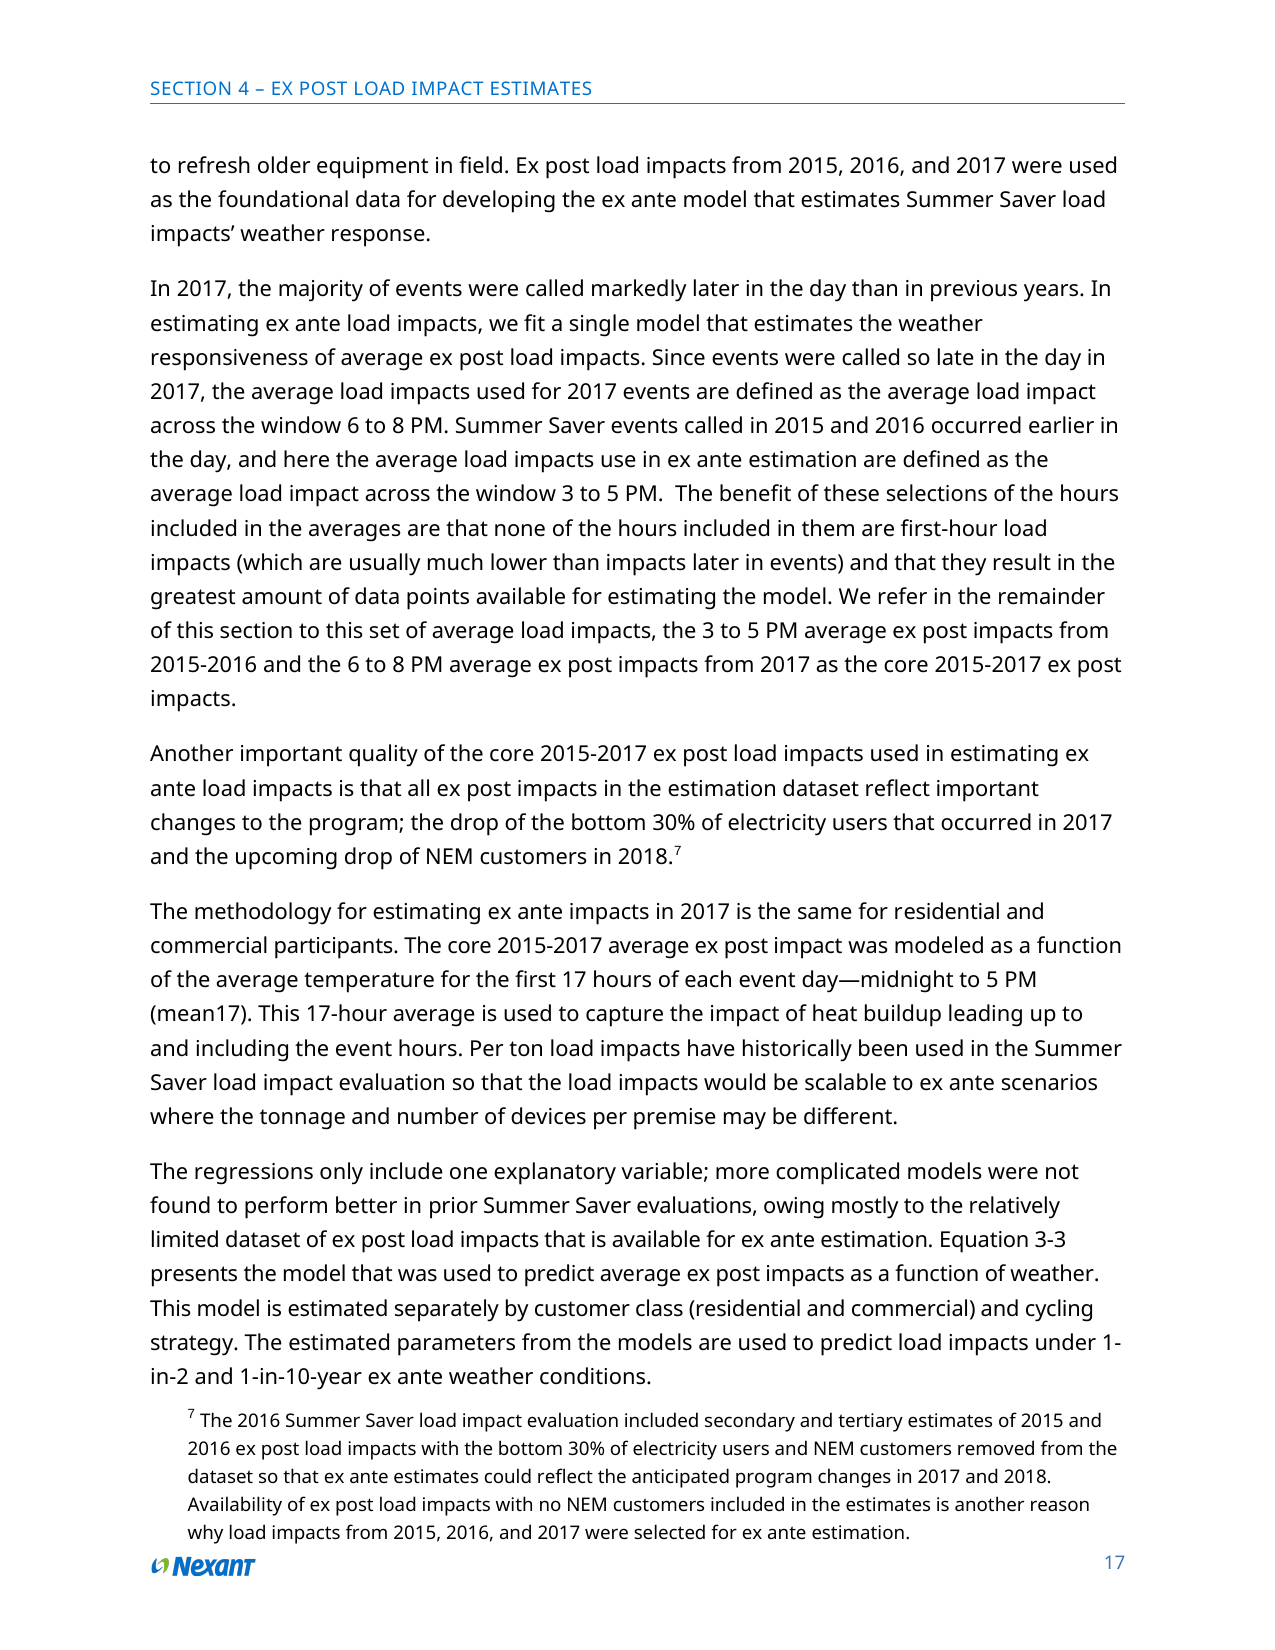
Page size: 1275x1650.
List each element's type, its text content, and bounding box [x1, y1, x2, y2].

text In 2017, the majority of events were called markedly later in the day than in previous years. In estimating ex ante load impacts, we fit a single model that estimates the weather responsiveness of average ex post load impacts. Since events were called so late in the day in 2017, the average load impacts used for 2017 events are defined as the average load impact across the window 6 to 8 PM. Summer Saver events called in 2015 and 2016 occurred earlier in the day, and here the average load impacts use in ex ante estimation are defined as the average load impact across the window 3 to 5 PM. The benefit of these selections of the hours included in the averages are that none of the hours included in them are first-hour load impacts (which are usually much lower than impacts later in events) and that they result in the greatest amount of data points available for estimating the model. We refer in the remainder of this section to this set of average load impacts, the 3 to 5 PM average ex post impacts from 2015-2016 and the 6 to 8 PM average ex post impacts from 2017 as the core 2015-2017 ex post impacts. [150, 273, 1125, 713]
picture [136, 1554, 271, 1591]
text The methodology for estimating ex ante impacts in 2017 is the same for residential and commercial participants. The core 2015-2017 average ex post impact was modeled as a function of the average temperature for the first 17 hours of each event day—midnight to 5 PM (mean17). This 17-hour average is used to capture the impact of heat buildup leading up to and including the event hours. Per ton load impacts have historically been used in the Summer Saver load impact evaluation so that the load impacts would be scalable to ex ante scenarios where the tonnage and number of devices per premise may be different. [150, 896, 1125, 1131]
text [150, 150, 1125, 248]
text Another important quality of the core 2015-2017 ex post load impacts used in estimating ex ante load impacts is that all ex post impacts in the estimation dataset reflect important changes to the program; the drop of the bottom 30% of electricity users that occurred in 2017 and the upcoming drop of NEM customers in 2018. [150, 738, 1125, 871]
text The regressions only include one explanatory variable; more complicated models were not found to perform better in prior Summer Saver evaluations, owing mostly to the relatively limited dataset of ex post load impacts that is available for ex ante estimation. Equation 3-3 presents the model that was used to predict average ex post impacts as a function of weather. This model is estimated separately by customer class (residential and commercial) and cycling strategy. The estimated parameters from the models are used to predict load impacts under 1-in-2 and 1-in-10-year ex ante weather conditions. [150, 1156, 1125, 1391]
